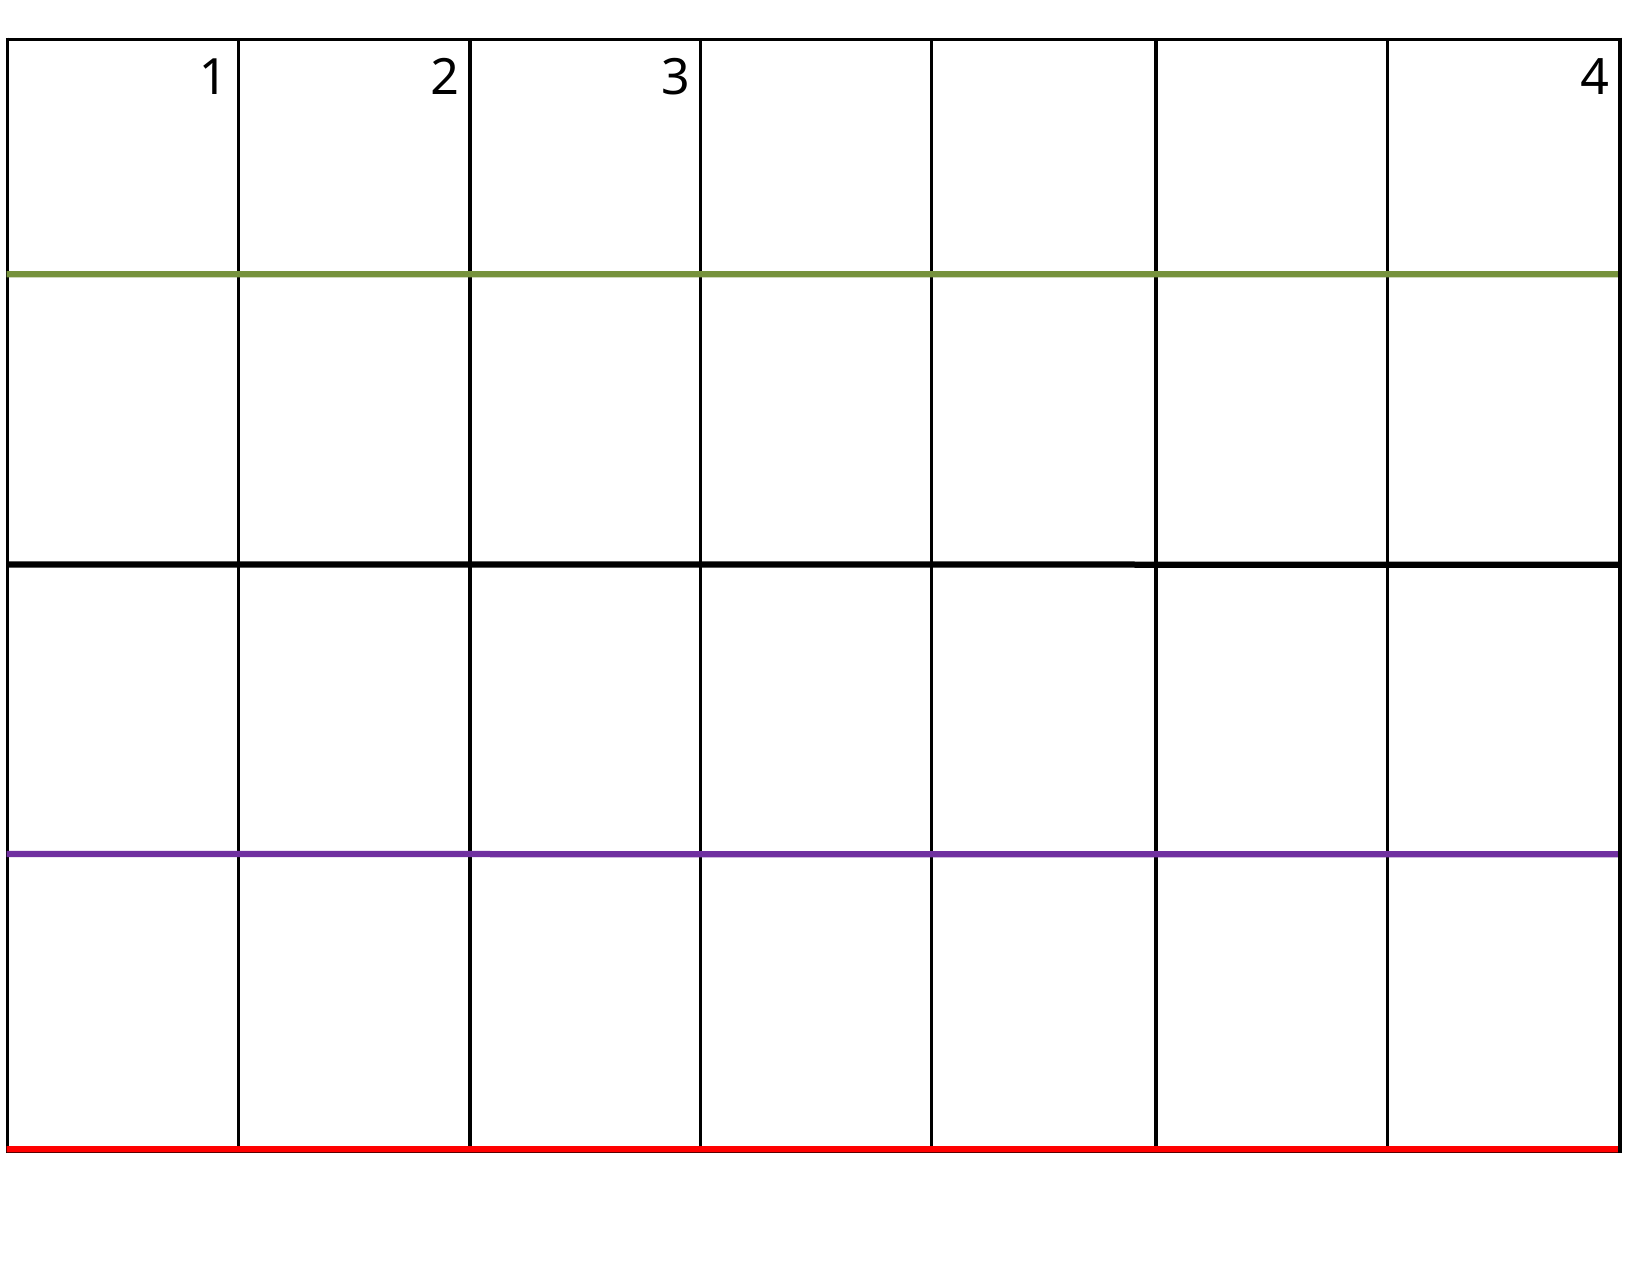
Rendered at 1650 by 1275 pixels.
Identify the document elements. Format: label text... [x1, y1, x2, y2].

table_header [702, 41, 930, 271]
table_header [702, 858, 930, 1146]
table_header [933, 568, 1154, 851]
table_header [933, 858, 1154, 1146]
table_header 3 [472, 568, 699, 851]
table_header 2 [240, 278, 468, 561]
table_header 1 [9, 278, 237, 561]
table_header [702, 568, 930, 851]
table_header [702, 278, 930, 561]
table_header 4 [1389, 278, 1618, 561]
table_header 3 [472, 278, 699, 561]
table_header [1158, 858, 1386, 1146]
table_header 1 [9, 41, 237, 271]
table_header 3 [472, 858, 699, 1146]
table_header [933, 278, 1154, 561]
table_header 4 [1389, 41, 1618, 271]
table_header 4 [1389, 568, 1618, 851]
table_header [1158, 278, 1386, 561]
table_header 2 [240, 858, 468, 1146]
table_header 2 [240, 568, 468, 850]
table_header 1 [9, 568, 237, 850]
table_header 4 [1389, 858, 1618, 1146]
table_header 2 [240, 41, 468, 271]
table_header 1 [9, 858, 237, 1146]
table_header [1158, 41, 1386, 271]
table_header [933, 41, 1154, 271]
table_header [1158, 568, 1386, 851]
table_header 3 [472, 41, 699, 271]
